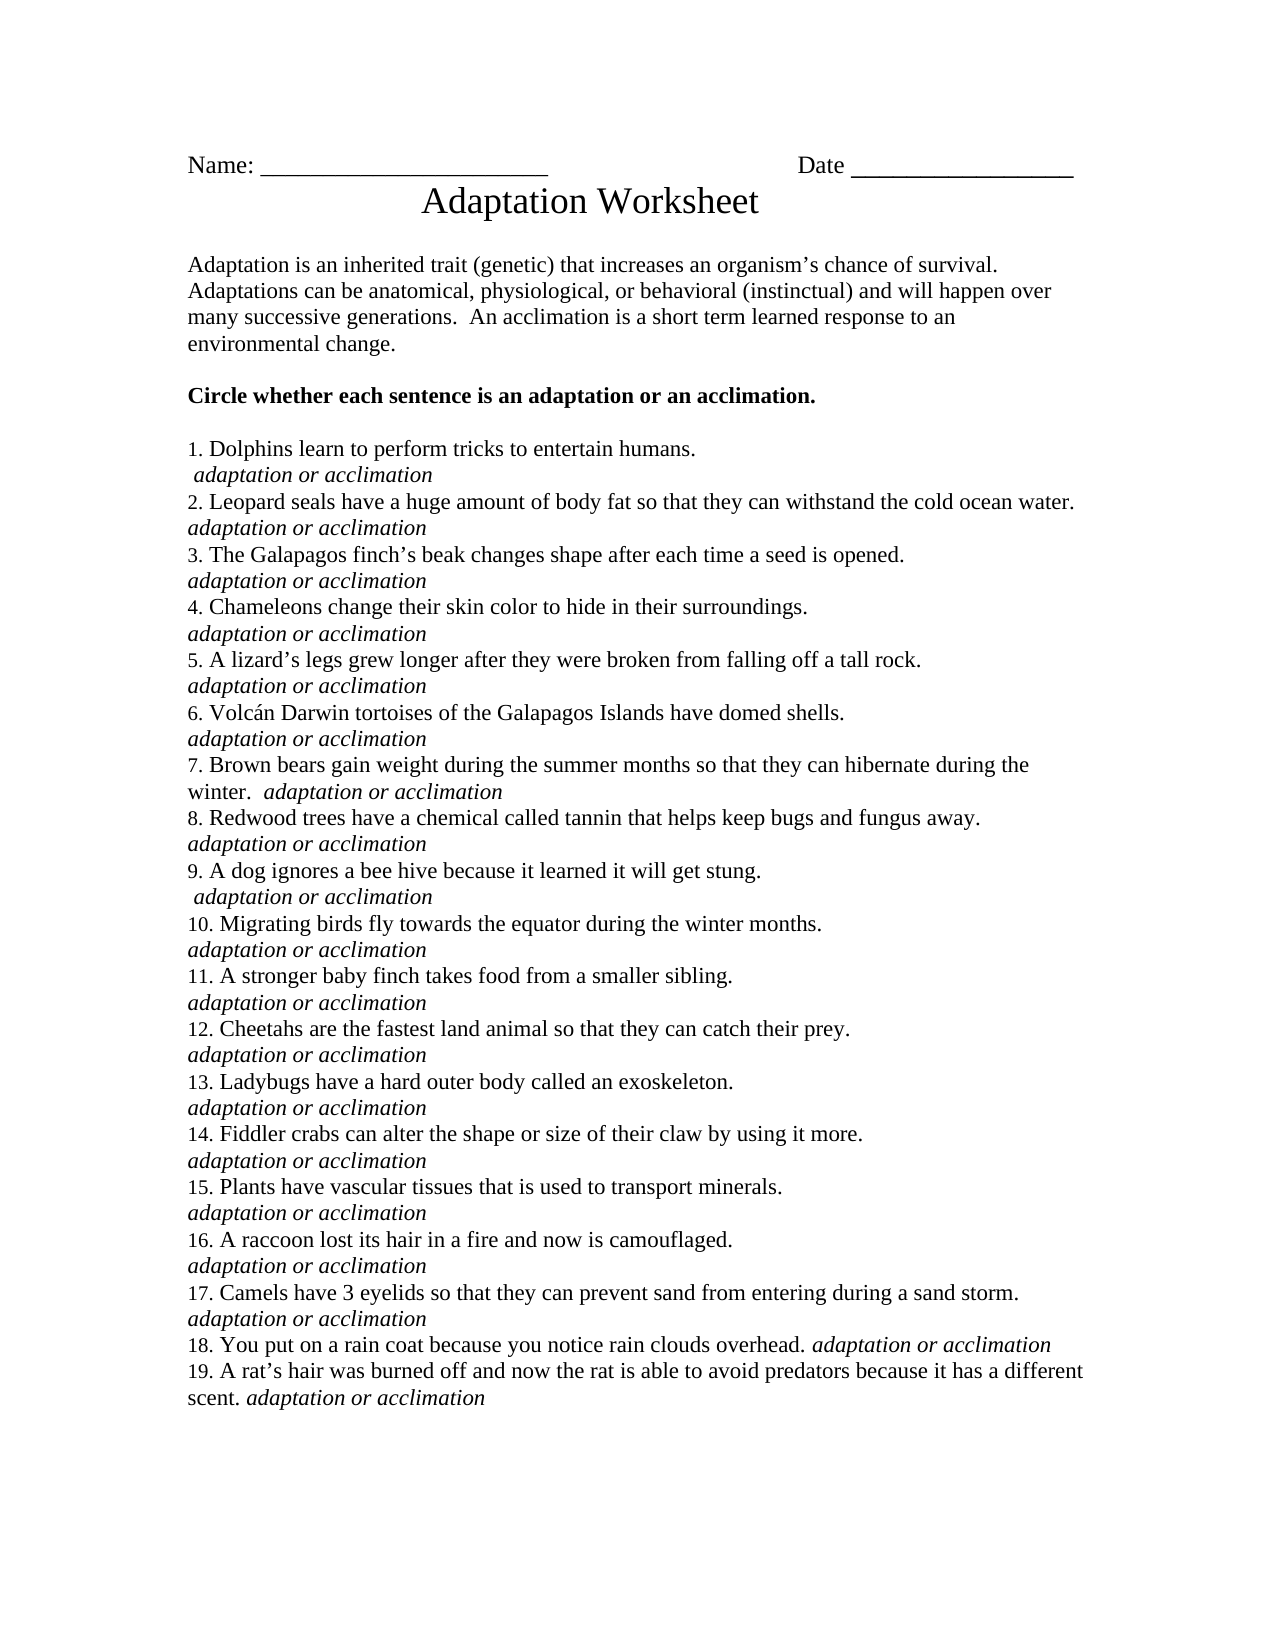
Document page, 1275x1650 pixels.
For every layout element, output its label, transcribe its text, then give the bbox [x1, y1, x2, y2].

text 13. Ladybugs have a hard outer body called an exoskeleton. [187, 1068, 1087, 1094]
text adaptation or acclimation [187, 620, 1087, 646]
text 2. Leopard seals have a huge amount of body fat so that they can withstand the cold ocean water. [187, 488, 1087, 514]
text 1. Dolphins learn to perform tricks to entertain humans. [187, 435, 1087, 462]
text Circle whether each sentence is an adaptation or an acclimation. [187, 382, 1087, 409]
text 8. Redwood trees have a chemical called tannin that helps keep bugs and fungus away. adaptation or acclimation [187, 804, 1087, 857]
text 11. A stronger baby finch takes food from a smaller sibling. [187, 962, 1087, 989]
text 3. The Galapagos finch’s beak changes shape after each time a seed is opened. [187, 541, 1087, 567]
text Adaptation Worksheet [187, 179, 1087, 222]
text adaptation or acclimation [187, 989, 1087, 1015]
text 5. A lizard’s legs grew longer after they were broken from falling off a tall rock. [187, 646, 1087, 672]
text Name: _______________________ Date ________________ [187, 150, 1087, 179]
text 7. Brown bears gain weight during the summer months so that they can hibernate during the winter. adaptation or acclimation [187, 751, 1087, 804]
text adaptation or acclimation [187, 725, 1087, 751]
text adaptation or acclimation [187, 1199, 1087, 1226]
text adaptation or acclimation [187, 672, 1087, 699]
text adaptation or acclimation [187, 1147, 1087, 1173]
text adaptation or acclimation [187, 1094, 1087, 1120]
text 10. Migrating birds fly towards the equator during the winter months. [187, 909, 1087, 936]
text 9. A dog ignores a bee hive because it learned it will get stung. [187, 857, 1087, 883]
text 17. Camels have 3 eyelids so that they can prevent sand from entering during a sand storm. adaptation or acclimation [187, 1278, 1087, 1331]
text 14. Fiddler crabs can alter the shape or size of their claw by using it more. [187, 1120, 1087, 1147]
text adaptation or acclimation [187, 462, 1087, 488]
text 16. A raccoon lost its hair in a fire and now is camouflaged. [187, 1226, 1087, 1252]
text Adaptation is an inherited trait (genetic) that increases an organism’s chance of survival. Adaptations can be anatomical, physiological, or behavioral (instinctual) and will happen over many successive generations. An acclimation is a short term learned response to an environmental change. [187, 251, 1087, 356]
text adaptation or acclimation [187, 883, 1087, 909]
text adaptation or acclimation [187, 1252, 1087, 1278]
text 18. You put on a rain coat because you notice rain clouds overhead. adaptation or acclimation [187, 1331, 1087, 1358]
text adaptation or acclimation [187, 567, 1087, 593]
text adaptation or acclimation [187, 514, 1087, 541]
text 6. Volcán Darwin tortoises of the Galapagos Islands have domed shells. [187, 699, 1087, 725]
text 19. A rat’s hair was burned off and now the rat is able to avoid predators because it has a different scent. adaptation or acclimation [187, 1358, 1087, 1410]
text 12. Cheetahs are the fastest land animal so that they can catch their prey. [187, 1015, 1087, 1041]
text 15. Plants have vascular tissues that is used to transport minerals. [187, 1173, 1087, 1199]
text adaptation or acclimation [187, 1041, 1087, 1068]
text 4. Chameleons change their skin color to hide in their surroundings. [187, 593, 1087, 620]
text adaptation or acclimation [187, 936, 1087, 962]
